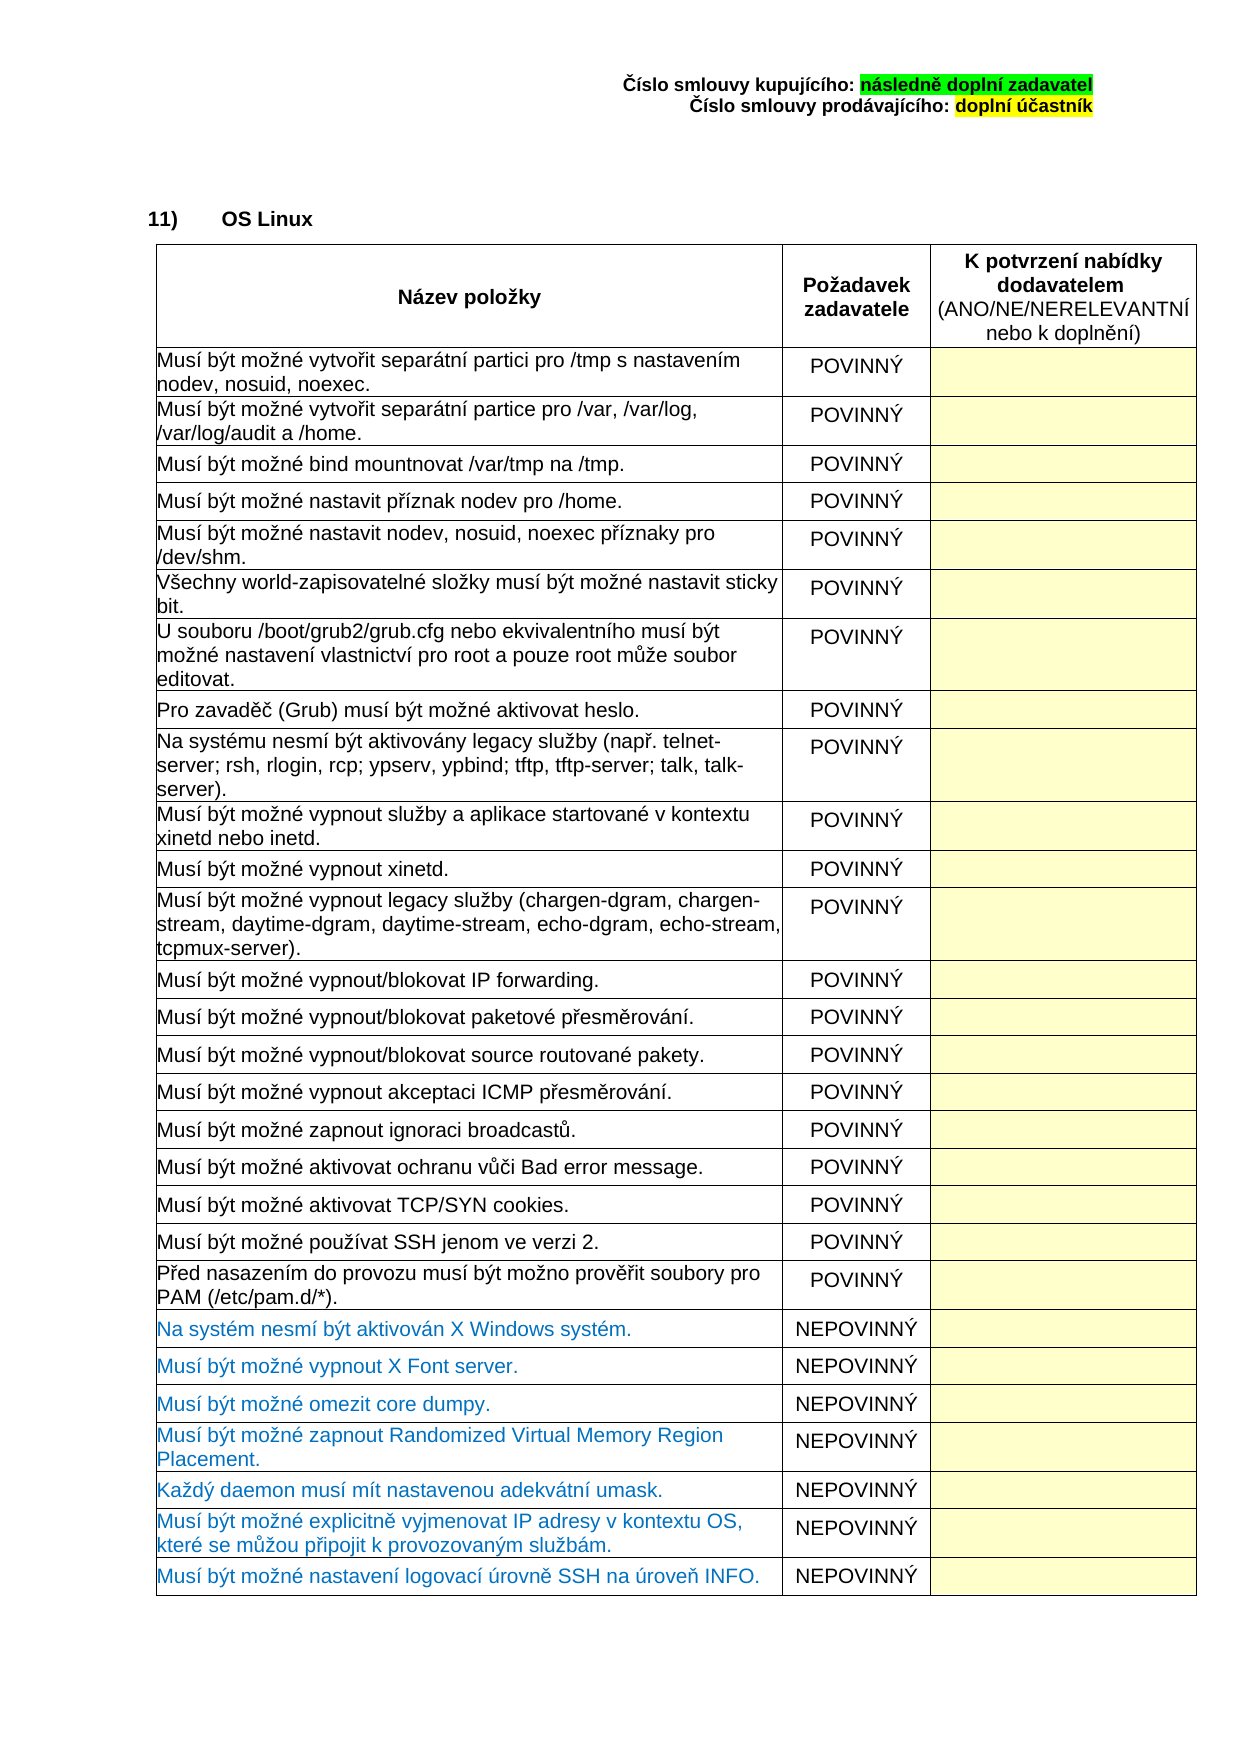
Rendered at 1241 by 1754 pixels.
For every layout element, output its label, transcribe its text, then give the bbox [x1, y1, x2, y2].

table_cell [931, 961, 1196, 998]
table_cell [931, 446, 1196, 482]
table_header K potvrzení nabídky dodavatelem (ANO/NE/NERELEVANTNÍ nebo k doplnění) [931, 245, 1196, 347]
table_cell POVINNÝ [783, 1036, 930, 1073]
table_cell [931, 348, 1196, 396]
table_cell POVINNÝ [783, 802, 930, 850]
table_cell [931, 802, 1196, 850]
table_cell Musí být možné vypnout/blokovat IP forwarding. [157, 961, 782, 998]
table_cell [931, 1074, 1196, 1110]
table_cell [931, 999, 1196, 1035]
table_cell [931, 1036, 1196, 1073]
table_cell Musí být možné omezit core dumpy. [157, 1385, 782, 1422]
table_cell Musí být možné explicitně vyjmenovat IP adresy v kontextu OS, které se můžou připojit k provozovaným službám. [157, 1509, 782, 1557]
table_cell U souboru /boot/grub2/grub.cfg nebo ekvivalentního musí být možné nastavení vlastnictví pro root a pouze root může soubor editovat. [157, 619, 782, 690]
table_cell [931, 1509, 1196, 1557]
table_cell Musí být možné zapnout ignoraci broadcastů. [157, 1111, 782, 1148]
table_cell NEPOVINNÝ [783, 1423, 930, 1471]
table_cell Musí být možné používat SSH jenom ve verzi 2. [157, 1224, 782, 1260]
table_cell POVINNÝ [783, 961, 930, 998]
table_cell [931, 521, 1196, 568]
table_cell [931, 1186, 1196, 1223]
table_header Název položky [157, 245, 782, 347]
table_cell [931, 888, 1196, 960]
table_cell Před nasazením do provozu musí být možno prověřit soubory pro PAM (/etc/pam.d/*). [157, 1261, 782, 1309]
table_cell [931, 1310, 1196, 1347]
table_cell POVINNÝ [783, 397, 930, 444]
table_cell [931, 619, 1196, 690]
table_cell [931, 1261, 1196, 1309]
table_cell Musí být možné aktivovat TCP/SYN cookies. [157, 1186, 782, 1223]
table_cell POVINNÝ [783, 1261, 930, 1309]
table_cell [931, 570, 1196, 617]
table_cell NEPOVINNÝ [783, 1509, 930, 1557]
table_cell POVINNÝ [783, 691, 930, 728]
table_cell POVINNÝ [783, 570, 930, 617]
table_cell Musí být možné aktivovat ochranu vůči Bad error message. [157, 1149, 782, 1185]
table_cell [931, 851, 1196, 887]
table_cell Musí být možné vypnout legacy služby (chargen-dgram, chargen-stream, daytime-dgram, daytime-stream, echo-dgram, echo-stream, tcpmux-server). [157, 888, 782, 960]
table_cell Musí být možné vypnout/blokovat source routované pakety. [157, 1036, 782, 1073]
table_cell [931, 1558, 1196, 1594]
table_cell POVINNÝ [783, 888, 930, 960]
table_cell POVINNÝ [783, 729, 930, 801]
table_cell POVINNÝ [783, 619, 930, 690]
table_cell [931, 1385, 1196, 1422]
table_cell Musí být možné nastavení logovací úrovně SSH na úroveň INFO. [157, 1558, 782, 1594]
table_cell Musí být možné vypnout X Font server. [157, 1348, 782, 1384]
table_cell [931, 1472, 1196, 1508]
table_cell NEPOVINNÝ [783, 1310, 930, 1347]
table_cell Musí být možné nastavit nodev, nosuid, noexec příznaky pro /dev/shm. [157, 521, 782, 568]
table_cell [931, 483, 1196, 519]
table_cell POVINNÝ [783, 1186, 930, 1223]
table_cell NEPOVINNÝ [783, 1558, 930, 1594]
table_cell Musí být možné vytvořit separátní partice pro /var, /var/log, /var/log/audit a /home. [157, 397, 782, 444]
table_cell POVINNÝ [783, 1111, 930, 1148]
table_cell POVINNÝ [783, 1224, 930, 1260]
table_cell NEPOVINNÝ [783, 1472, 930, 1508]
table_cell [931, 1149, 1196, 1185]
table_cell Musí být možné vypnout/blokovat paketové přesměrování. [157, 999, 782, 1035]
table_cell [931, 691, 1196, 728]
table_cell POVINNÝ [783, 483, 930, 519]
table_cell Pro zavaděč (Grub) musí být možné aktivovat heslo. [157, 691, 782, 728]
table_cell Každý daemon musí mít nastavenou adekvátní umask. [157, 1472, 782, 1508]
table_cell Musí být možné vypnout akceptaci ICMP přesměrování. [157, 1074, 782, 1110]
table_cell Na systém nesmí být aktivován X Windows systém. [157, 1310, 782, 1347]
table_cell [931, 1224, 1196, 1260]
table_cell Na systému nesmí být aktivovány legacy služby (např. telnet-server; rsh, rlogin, rcp; ypserv, ypbind; tftp, tftp-server; talk, talk-server). [157, 729, 782, 801]
table_cell [931, 1111, 1196, 1148]
list OS Linux [148, 207, 1093, 231]
table_header Požadavek zadavatele [783, 245, 930, 347]
table_cell POVINNÝ [783, 851, 930, 887]
table_cell NEPOVINNÝ [783, 1348, 930, 1384]
table_cell Všechny world-zapisovatelné složky musí být možné nastavit sticky bit. [157, 570, 782, 617]
table_cell POVINNÝ [783, 1074, 930, 1110]
table_cell Musí být možné vypnout služby a aplikace startované v kontextu xinetd nebo inetd. [157, 802, 782, 850]
table_cell Musí být možné vytvořit separátní partici pro /tmp s nastavením nodev, nosuid, noexec. [157, 348, 782, 396]
table_cell POVINNÝ [783, 1149, 930, 1185]
table_cell POVINNÝ [783, 446, 930, 482]
table_cell Musí být možné nastavit příznak nodev pro /home. [157, 483, 782, 519]
table_cell Musí být možné vypnout xinetd. [157, 851, 782, 887]
table_cell POVINNÝ [783, 348, 930, 396]
table_cell Musí být možné bind mountnovat /var/tmp na /tmp. [157, 446, 782, 482]
table_cell [931, 1348, 1196, 1384]
table_cell [931, 397, 1196, 444]
table_cell NEPOVINNÝ [783, 1385, 930, 1422]
table_cell POVINNÝ [783, 999, 930, 1035]
table_cell [931, 729, 1196, 801]
table_cell [931, 1423, 1196, 1471]
table_cell Musí být možné zapnout Randomized Virtual Memory Region Placement. [157, 1423, 782, 1471]
table_cell POVINNÝ [783, 521, 930, 568]
